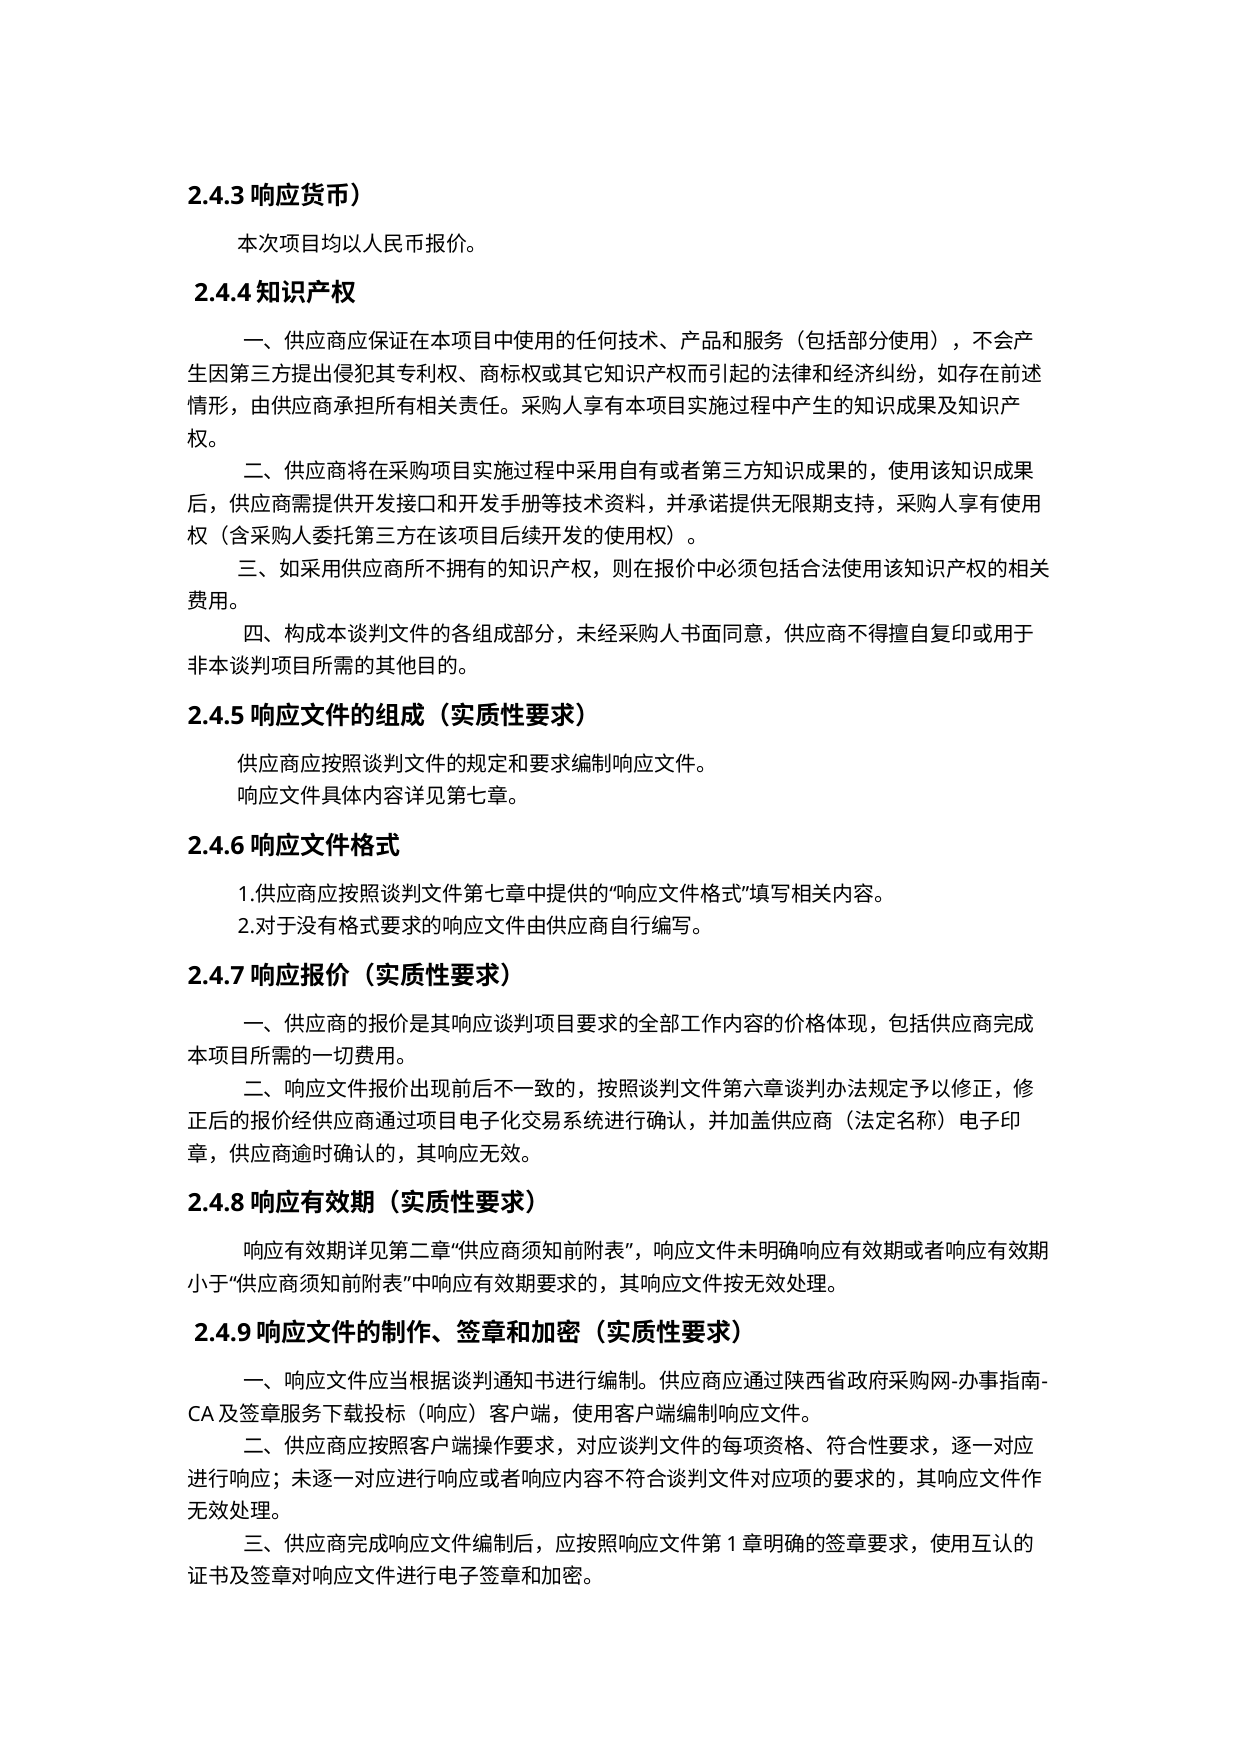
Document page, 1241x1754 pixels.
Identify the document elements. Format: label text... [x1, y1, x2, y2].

text 2.4.7响应报价（实质性要求） [187, 942, 1053, 1007]
text 2.4.4知识产权 [187, 259, 1053, 324]
text 响应文件具体内容详见第七章。 [187, 779, 1053, 812]
text 四、构成本谈判文件的各组成部分，未经采购人书面同意，供应商不得擅自复印或用于非本谈判项目所需的其他目的。 [187, 617, 1053, 682]
text 2.对于没有格式要求的响应文件由供应商自行编写。 [187, 909, 1053, 942]
text 二、响应文件报价出现前后不一致的，按照谈判文件第六章谈判办法规定予以修正，修正后的报价经供应商通过项目电子化交易系统进行确认，并加盖供应商（法定名称）电子印章，供应商逾时确认的，其响应无效。 [187, 1072, 1053, 1169]
text 二、供应商将在采购项目实施过程中采用自有或者第三方知识成果的，使用该知识成果后，供应商需提供开发接口和开发手册等技术资料，并承诺提供无限期支持，采购人享有使用权（含采购人委托第三方在该项目后续开发的使用权）。 [187, 454, 1053, 552]
text 2.4.5响应文件的组成（实质性要求） [187, 682, 1053, 747]
text 一、供应商应保证在本项目中使用的任何技术、产品和服务（包括部分使用），不会产生因第三方提出侵犯其专利权、商标权或其它知识产权而引起的法律和经济纠纷，如存在前述情形，由供应商承担所有相关责任。采购人享有本项目实施过程中产生的知识成果及知识产权。 [187, 324, 1053, 454]
text 2.4.3响应货币） [187, 162, 1053, 227]
text 2.4.9响应文件的制作、签章和加密（实质性要求） [187, 1299, 1053, 1364]
text 2.4.8响应有效期（实质性要求） [187, 1169, 1053, 1234]
text 2.4.6响应文件格式 [187, 812, 1053, 877]
text 响应有效期详见第二章“供应商须知前附表”，响应文件未明确响应有效期或者响应有效期小于“供应商须知前附表”中响应有效期要求的，其响应文件按无效处理。 [187, 1234, 1053, 1299]
text 三、如采用供应商所不拥有的知识产权，则在报价中必须包括合法使用该知识产权的相关费用。 [187, 552, 1053, 617]
text 三、供应商完成响应文件编制后，应按照响应文件第1章明确的签章要求，使用互认的证书及签章对响应文件进行电子签章和加密。 [187, 1527, 1053, 1592]
text 二、供应商应按照客户端操作要求，对应谈判文件的每项资格、符合性要求，逐一对应进行响应；未逐一对应进行响应或者响应内容不符合谈判文件对应项的要求的，其响应文件作无效处理。 [187, 1429, 1053, 1527]
text 供应商应按照谈判文件的规定和要求编制响应文件。 [187, 747, 1053, 779]
text 本次项目均以人民币报价。 [187, 227, 1053, 259]
text 1.供应商应按照谈判文件第七章中提供的“响应文件格式”填写相关内容。 [187, 877, 1053, 909]
text 一、响应文件应当根据谈判通知书进行编制。供应商应通过陕西省政府采购网-办事指南-CA及签章服务下载投标（响应）客户端，使用客户端编制响应文件。 [187, 1364, 1053, 1429]
text 一、供应商的报价是其响应谈判项目要求的全部工作内容的价格体现，包括供应商完成本项目所需的一切费用。 [187, 1007, 1053, 1072]
